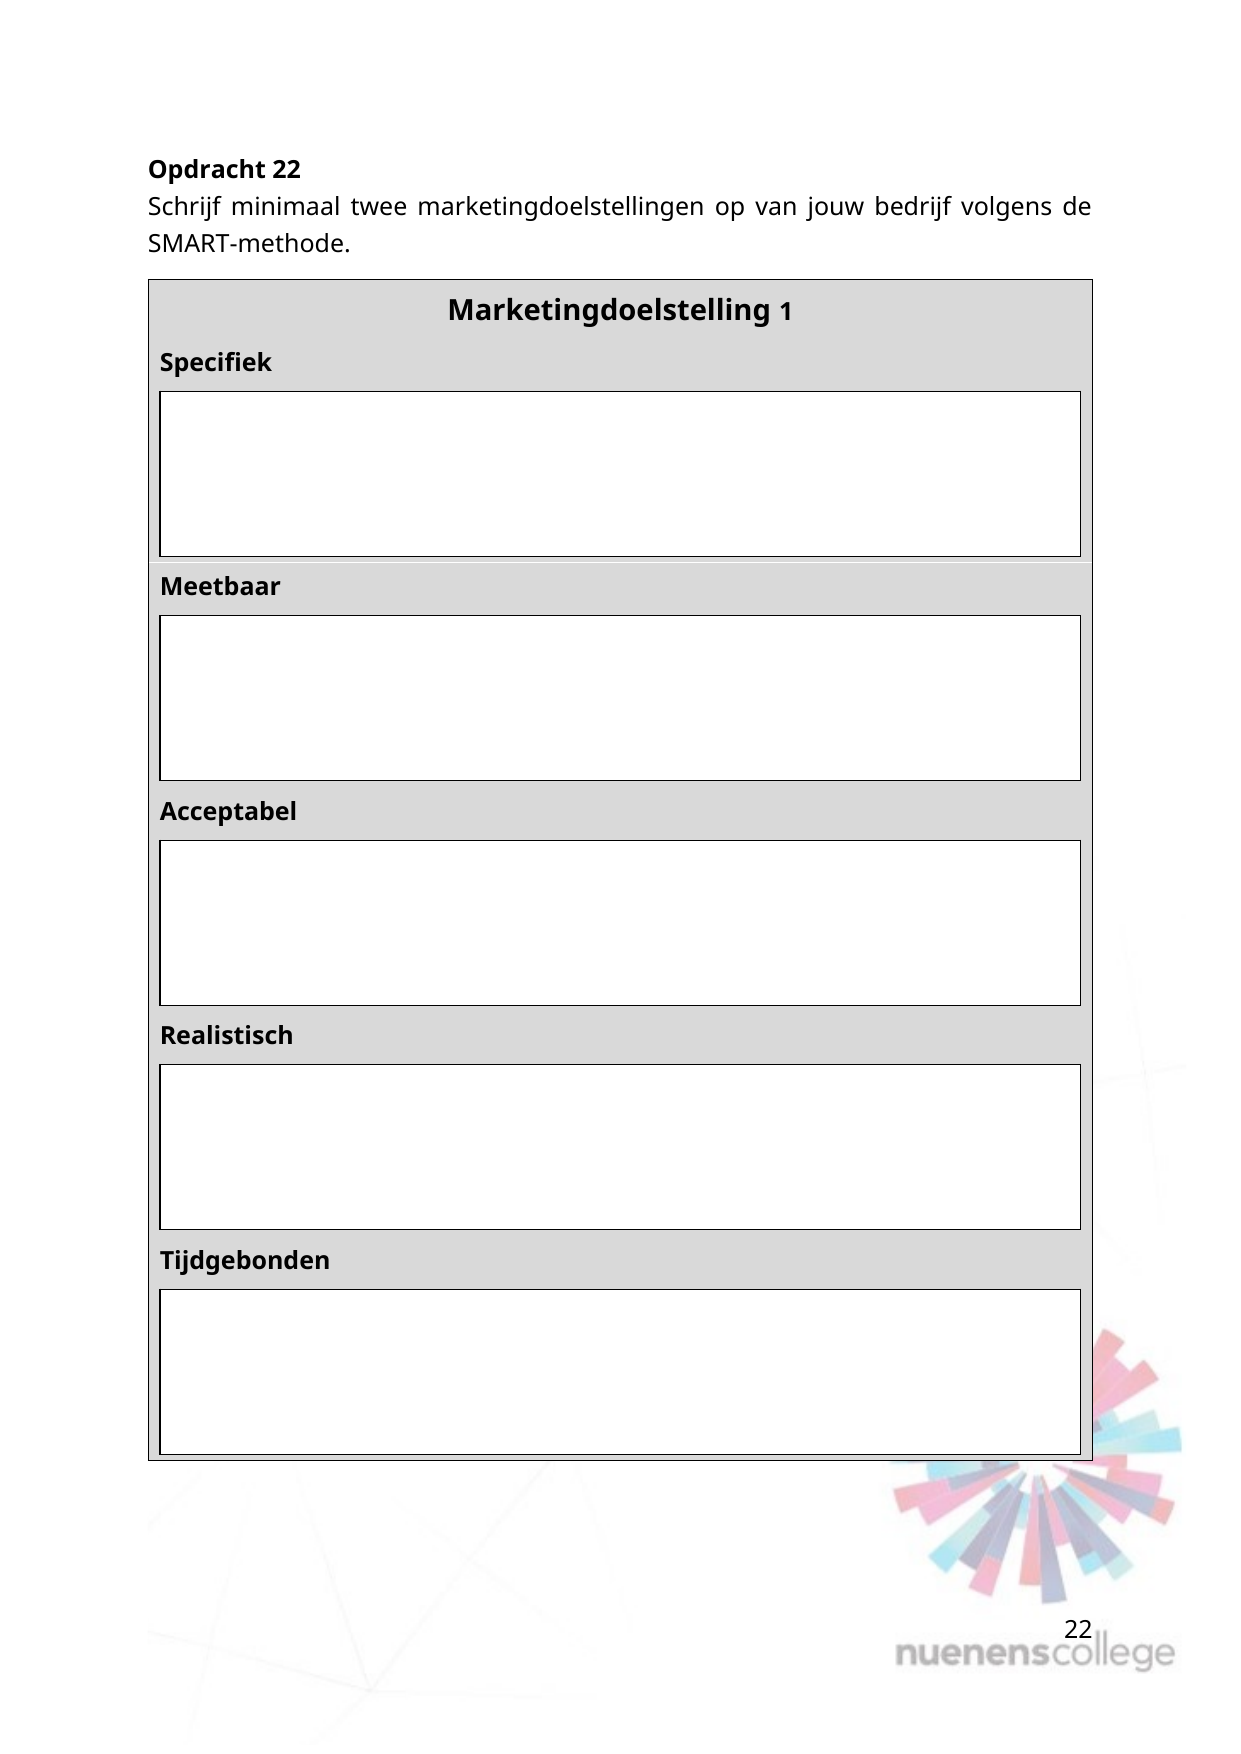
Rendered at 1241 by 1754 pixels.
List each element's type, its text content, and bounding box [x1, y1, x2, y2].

table_cell [149, 1283, 1092, 1460]
table_cell Specifiek [149, 338, 1092, 385]
table_cell Realistisch [149, 1011, 1092, 1059]
table_cell [149, 385, 1092, 562]
table_header Marketingdoelstelling 1 [149, 280, 1092, 338]
table_cell Tijdgebonden [149, 1236, 1092, 1283]
table_cell [149, 834, 1092, 1011]
table_cell Acceptabel [149, 787, 1092, 834]
table_cell [149, 1059, 1092, 1236]
table_cell [149, 610, 1092, 787]
text Schrijf minimaal twee marketingdoelstellingen op van jouw bedrijf volgens de SMART-methode. [148, 189, 1092, 259]
table_cell Meetbaar [149, 563, 1092, 610]
picture [147, 613, 1187, 1745]
subtitle Opdracht 22 [148, 152, 1092, 186]
